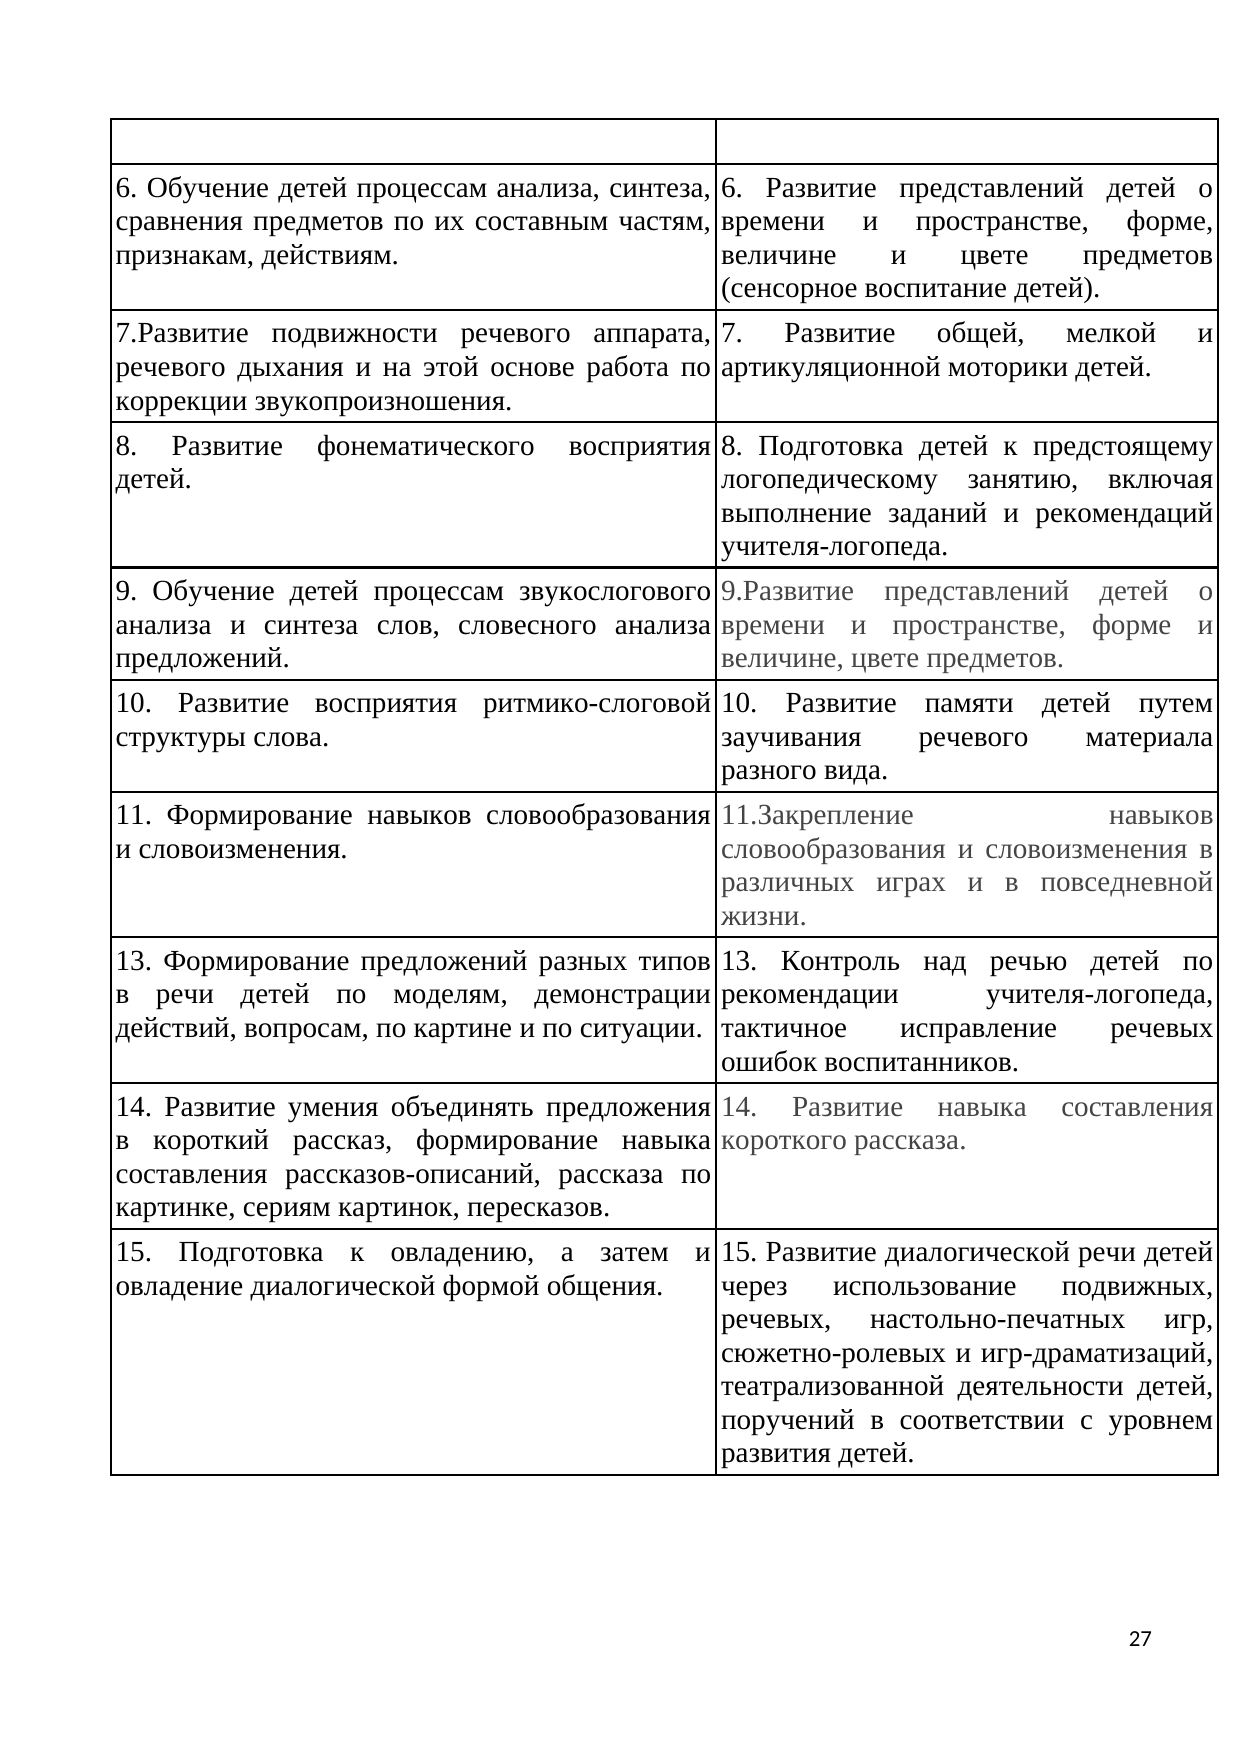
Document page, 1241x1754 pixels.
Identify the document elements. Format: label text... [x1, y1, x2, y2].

table_cell 7. Развитие общей, мелкой и артикуляционной моторики детей. [717, 311, 1217, 421]
table_cell 7.Развитие подвижности речевого аппарата, речевого дыхания и на этой основе работа по коррекции звукопроизношения. [112, 311, 715, 421]
table_cell 14. Развитие умения объединять предложения в короткий рассказ, формирование навыка составления рассказов-описаний, рассказа по картинке, сериям картинок, пересказов. [112, 1084, 715, 1227]
table_cell 15. Подготовка к овладению, а затем и овладение диалогической формой общения. [112, 1230, 715, 1474]
table_cell 8. Развитие фонематического восприятия детей. [112, 423, 715, 566]
table_cell 6. Обучение детей процессам анализа, синтеза, сравнения предметов по их составным частям, признакам, действиям. [112, 165, 715, 309]
table_cell 14. Развитие навыка составления короткого рассказа. [717, 1084, 1217, 1227]
table_cell 6. Развитие представлений детей о времени и пространстве, форме, величине и цвете предметов (сенсорное воспитание детей). [717, 165, 1217, 309]
table_cell 13. Контроль над речью детей по рекомендации учителя-логопеда, тактичное исправление речевых ошибок воспитанников. [717, 938, 1217, 1082]
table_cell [112, 120, 715, 163]
table_cell 9.Развитие представлений детей о времени и пространстве, форме и величине, цвете предметов. [717, 569, 1217, 678]
table_cell 15. Развитие диалогической речи детей через использование подвижных, речевых, настольно-печатных игр, сюжетно-ролевых и игр-драматизаций, театрализованной деятельности детей, поручений в соответствии с уровнем развития детей. [717, 1230, 1217, 1474]
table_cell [717, 120, 1217, 163]
table_cell 9. Обучение детей процессам звукослогового анализа и синтеза слов, словесного анализа предложений. [112, 569, 715, 678]
table_cell 13. Формирование предложений разных типов в речи детей по моделям, демонстрации действий, вопросам, по картине и по ситуации. [112, 938, 715, 1082]
table_cell 10. Развитие памяти детей путем заучивания речевого материала разного вида. [717, 681, 1217, 791]
table_cell 11. Формирование навыков словообразования и словоизменения. [112, 793, 715, 936]
table_cell 8. Подготовка детей к предстоящему логопедическому занятию, включая выполнение заданий и рекомендаций учителя-логопеда. [717, 423, 1217, 566]
table_cell 10. Развитие восприятия ритмико-слоговой структуры слова. [112, 681, 715, 791]
table_cell 11.Закрепление навыков словообразования и словоизменения в различных играх и в повседневной жизни. [717, 793, 1217, 936]
